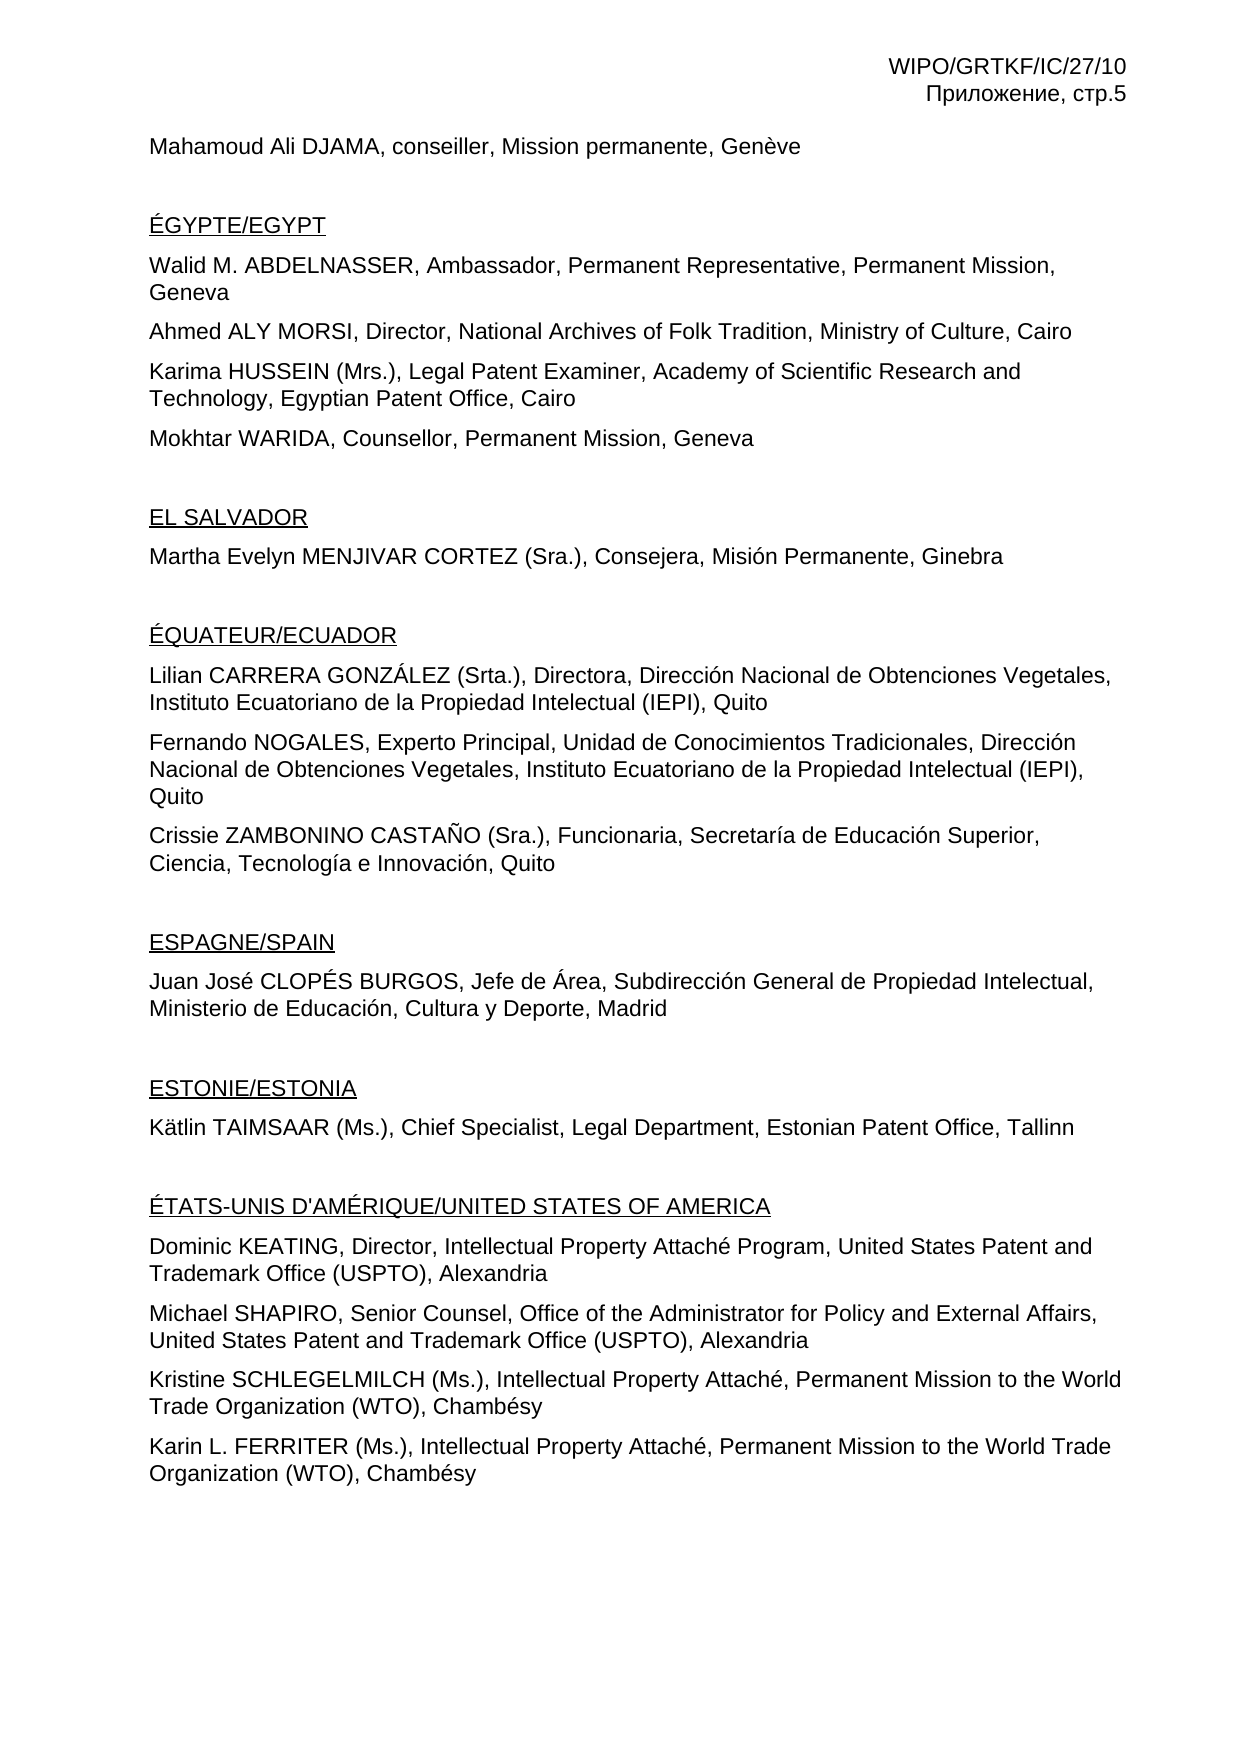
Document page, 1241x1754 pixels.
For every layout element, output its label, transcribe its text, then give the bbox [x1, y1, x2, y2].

text Fernando NOGALES, Experto Principal, Unidad de Conocimientos Tradicionales, Dirección Nacional de Obtenciones Vegetales, Instituto Ecuatoriano de la Propiedad Intelectual (IEPI), Quito [149, 728, 1122, 809]
text Ahmed ALY MORSI, Director, National Archives of Folk Tradition, Ministry of Culture, Cairo [149, 318, 1122, 345]
text Kristine SCHLEGELMILCH (Ms.), Intellectual Property Attaché, Permanent Mission to the World Trade Organization (WTO), Chambésy [149, 1366, 1122, 1420]
text Karima HUSSEIN (Mrs.), Legal Patent Examiner, Academy of Scientific Research and Technology, Egyptian Patent Office, Cairo [149, 357, 1122, 411]
text Mahamoud Ali DJAMA, conseiller, Mission permanente, Genève [149, 132, 1122, 159]
text Lilian CARRERA GONZÁLEZ (Srta.), Directora, Dirección Nacional de Obtenciones Vegetales, Instituto Ecuatoriano de la Propiedad Intelectual (IEPI), Quito [149, 661, 1122, 716]
text ÉTATS-UNIS D'AMÉRIQUE/UNITED STATES OF AMERICA [149, 1193, 1122, 1220]
text ESTONIE/ESTONIA [149, 1074, 1122, 1101]
text Crissie ZAMBONINO CASTAÑO (Sra.), Funcionaria, Secretaría de Educación Superior, Ciencia, Tecnología e Innovación, Quito [149, 822, 1122, 876]
text EL SALVADOR [149, 503, 1122, 530]
text Michael SHAPIRO, Senior Counsel, Office of the Administrator for Policy and External Affairs, United States Patent and Trademark Office (USPTO), Alexandria [149, 1299, 1122, 1353]
text Kätlin TAIMSAAR (Ms.), Chief Specialist, Legal Department, Estonian Patent Office, Tallinn [149, 1113, 1122, 1141]
text Mokhtar WARIDA, Counsellor, Permanent Mission, Geneva [149, 424, 1122, 451]
text Walid M. ABDELNASSER, Ambassador, Permanent Representative, Permanent Mission, Geneva [149, 251, 1122, 305]
text ÉGYPTE/EGYPT [149, 211, 1122, 238]
text Karin L. FERRITER (Ms.), Intellectual Property Attaché, Permanent Mission to the World Trade Organization (WTO), Chambésy [149, 1432, 1122, 1486]
text Martha Evelyn MENJIVAR CORTEZ (Sra.), Consejera, Misión Permanente, Ginebra [149, 543, 1122, 570]
text Juan José CLOPÉS BURGOS, Jefe de Área, Subdirección General de Propiedad Intelectual, Ministerio de Educación, Cultura y Deporte, Madrid [149, 968, 1122, 1022]
text ÉQUATEUR/ECUADOR [149, 622, 1122, 649]
text Dominic KEATING, Director, Intellectual Property Attaché Program, United States Patent and Trademark Office (USPTO), Alexandria [149, 1232, 1122, 1286]
text ESPAGNE/SPAIN [149, 928, 1122, 955]
